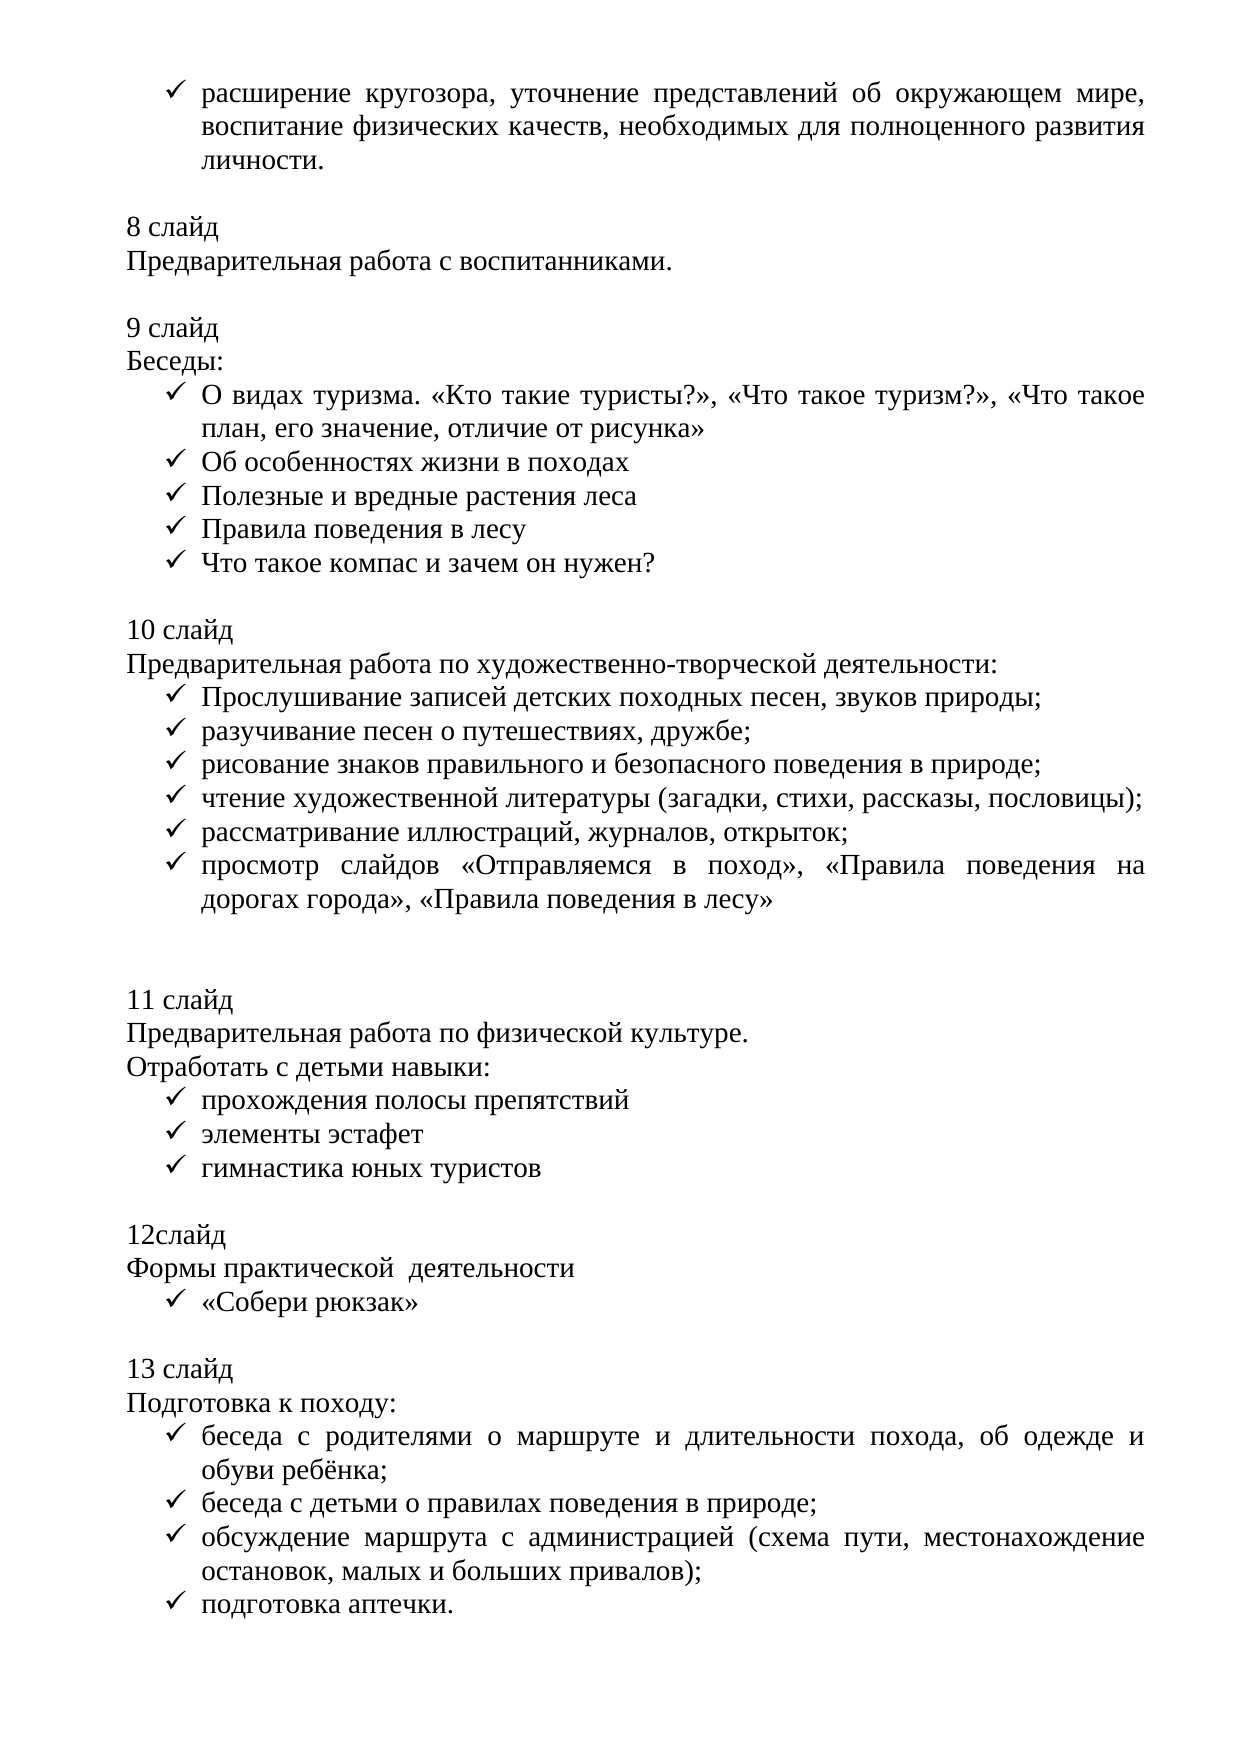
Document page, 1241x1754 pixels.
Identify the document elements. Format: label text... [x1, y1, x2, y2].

list гимнастика юных туристов [163, 1150, 1146, 1183]
list беседа с родителями о маршруте и длительности похода, об одежде и обуви ребёнка; [163, 1418, 1146, 1485]
list рисование знаков правильного и безопасного поведения в природе; [163, 747, 1146, 780]
text 12слайд [126, 1217, 1146, 1250]
text Беседы: [126, 343, 1146, 377]
text Отработать с детьми навыки: [126, 1049, 1146, 1082]
list чтение художественной литературы (загадки, стихи, рассказы, пословицы); [163, 780, 1146, 814]
list подготовка аптечки. [163, 1586, 1146, 1620]
list обсуждение маршрута с администрацией (схема пути, местонахождение остановок, малых и больших привалов); [163, 1519, 1146, 1586]
text 8 слайд [126, 209, 1146, 243]
list беседа с детьми о правилах поведения в природе; [163, 1485, 1146, 1519]
text Формы практической деятельности [126, 1250, 1146, 1284]
list Об особенностях жизни в походах [163, 444, 1146, 478]
text 11 слайд [126, 982, 1146, 1015]
list Правила поведения в лесу [163, 511, 1146, 545]
text Предварительная работа с воспитанниками. [126, 243, 1146, 276]
list элементы эстафет [163, 1116, 1146, 1150]
list Полезные и вредные растения леса [163, 478, 1146, 511]
list Что такое компас и зачем он нужен? [163, 545, 1146, 579]
text Предварительная работа по физической культуре. [126, 1015, 1146, 1049]
text 13 слайд [126, 1351, 1146, 1385]
list расширение кругозора, уточнение представлений об окружающем мире, воспитание физических качеств, необходимых для полноценного развития личности. [163, 75, 1146, 176]
list О видах туризма. «Кто такие туристы?», «Что такое туризм?», «Что такое план, его значение, отличие от рисунка» [163, 377, 1146, 444]
list «Собери рюкзак» [163, 1284, 1146, 1318]
list просмотр слайдов «Отправляемся в поход», «Правила поведения на дорогах города», «Правила поведения в лесу» [163, 847, 1146, 915]
list прохождения полосы препятствий [163, 1082, 1146, 1116]
text Предварительная работа по художественно-творческой деятельности: [126, 646, 1146, 679]
list рассматривание иллюстраций, журналов, открыток; [163, 814, 1146, 847]
text 9 слайд [126, 310, 1146, 343]
text 10 слайд [126, 612, 1146, 646]
text Подготовка к походу: [126, 1385, 1146, 1418]
list Прослушивание записей детских походных песен, звуков природы; [163, 679, 1146, 713]
list разучивание песен о путешествиях, дружбе; [163, 713, 1146, 747]
